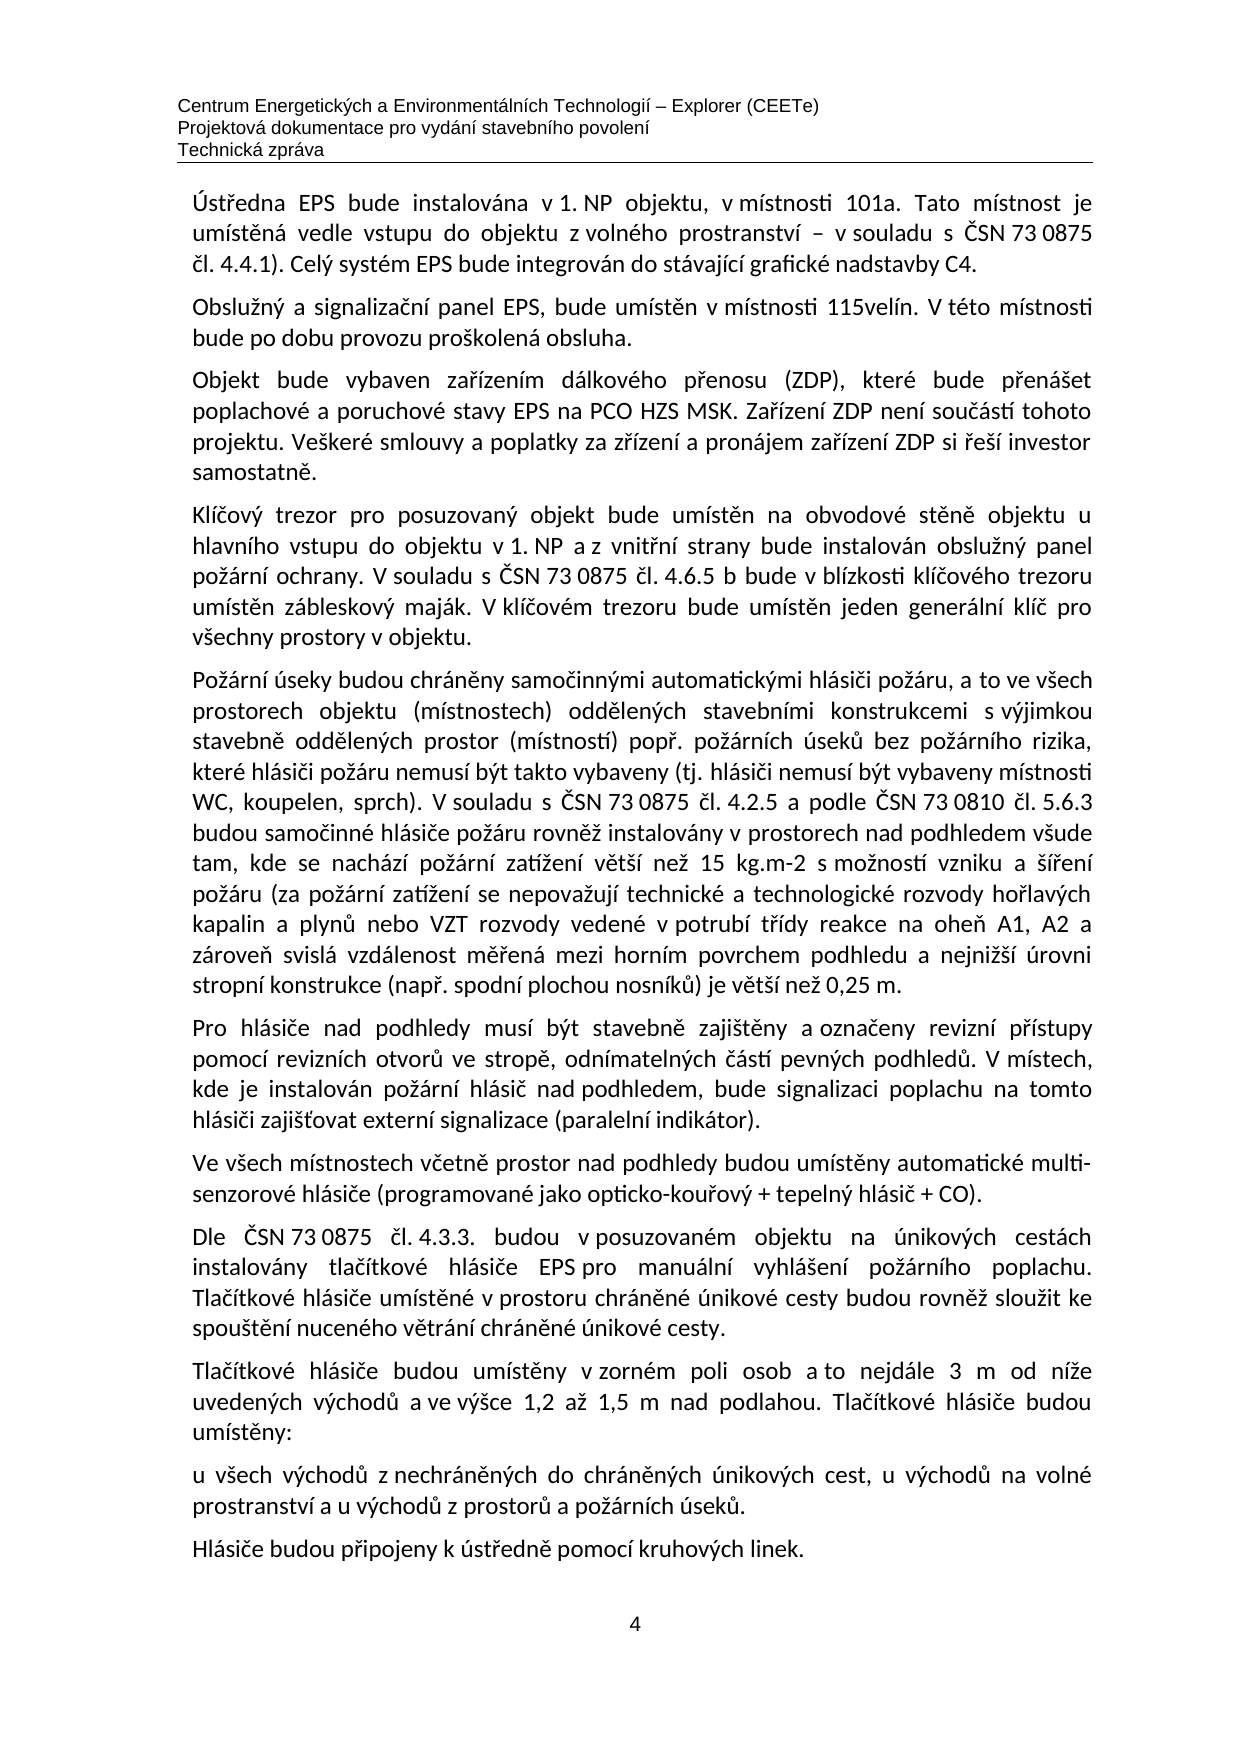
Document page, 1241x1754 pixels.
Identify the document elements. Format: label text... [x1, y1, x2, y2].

text Objekt bude vybaven zařízením dálkového přenosu (ZDP), které bude přenášet poplachové a poruchové stavy EPS na PCO HZS MSK. Zařízení ZDP není součástí tohoto projektu. Veškeré smlouvy a poplatky za zřízení a pronájem zařízení ZDP si řeší investor samostatně. [192, 365, 1093, 487]
text Dle ČSN 73 0875 čl. 4.3.3. budou v posuzovaném objektu na únikových cestách instalovány tlačítkové hlásiče EPS pro manuální vyhlášení požárního poplachu. Tlačítkové hlásiče umístěné v prostoru chráněné únikové cesty budou rovněž sloužit ke spouštění nuceného větrání chráněné únikové cesty. [192, 1221, 1093, 1343]
text u všech východů z nechráněných do chráněných únikových cest, u východů na volné prostranství a u východů z prostorů a požárních úseků. [192, 1459, 1093, 1520]
text Tlačítkové hlásiče budou umístěny v zorném poli osob a to nejdále 3 m od níže uvedených východů a ve výšce 1,2 až 1,5 m nad podlahou. Tlačítkové hlásiče budou umístěny: [192, 1355, 1093, 1447]
text Klíčový trezor pro posuzovaný objekt bude umístěn na obvodové stěně objektu u hlavního vstupu do objektu v 1. NP a z vnitřní strany bude instalován obslužný panel požární ochrany. V souladu s ČSN 73 0875 čl. 4.6.5 b bude v blízkosti klíčového trezoru umístěn zábleskový maják. V klíčovém trezoru bude umístěn jeden generální klíč pro všechny prostory v objektu. [192, 499, 1093, 652]
text Ústředna EPS bude instalována v 1. NP objektu, v místnosti 101a. Tato místnost je umístěná vedle vstupu do objektu z volného prostranství – v souladu s ČSN 73 0875 čl. 4.4.1). Celý systém EPS bude integrován do stávající grafické nadstavby C4. [192, 187, 1093, 279]
text Hlásiče budou připojeny k ústředně pomocí kruhových linek. [192, 1533, 1093, 1563]
text Pro hlásiče nad podhledy musí být stavebně zajištěny a označeny revizní přístupy pomocí revizních otvorů ve stropě, odnímatelných částí pevných podhledů. V místech, kde je instalován požární hlásič nad podhledem, bude signalizaci poplachu na tomto hlásiči zajišťovat externí signalizace (paralelní indikátor). [192, 1013, 1093, 1135]
text Požární úseky budou chráněny samočinnými automatickými hlásiči požáru, a to ve všech prostorech objektu (místnostech) oddělených stavebními konstrukcemi s výjimkou stavebně oddělených prostor (místností) popř. požárních úseků bez požárního rizika, které hlásiči požáru nemusí být takto vybaveny (tj. hlásiči nemusí být vybaveny místnosti WC, koupelen, sprch). V souladu s ČSN 73 0875 čl. 4.2.5 a podle ČSN 73 0810 čl. 5.6.3 budou samočinné hlásiče požáru rovněž instalovány v prostorech nad podhledem všude tam, kde se nachází požární zatížení větší než 15 kg.m-2 s možností vzniku a šíření požáru (za požární zatížení se nepovažují technické a technologické rozvody hořlavých kapalin a plynů nebo VZT rozvody vedené v potrubí třídy reakce na oheň A1, A2 a zároveň svislá vzdálenost měřená mezi horním povrchem podhledu a nejnižší úrovni stropní konstrukce (např. spodní plochou nosníků) je větší než 0,25 m. [192, 664, 1093, 1000]
text Ve všech místnostech včetně prostor nad podhledy budou umístěny automatické multi-senzorové hlásiče (programované jako opticko-kouřový + tepelný hlásič + CO). [192, 1147, 1093, 1208]
text Obslužný a signalizační panel EPS, bude umístěn v místnosti 115velín. V této místnosti bude po dobu provozu proškolená obsluha. [192, 291, 1093, 352]
